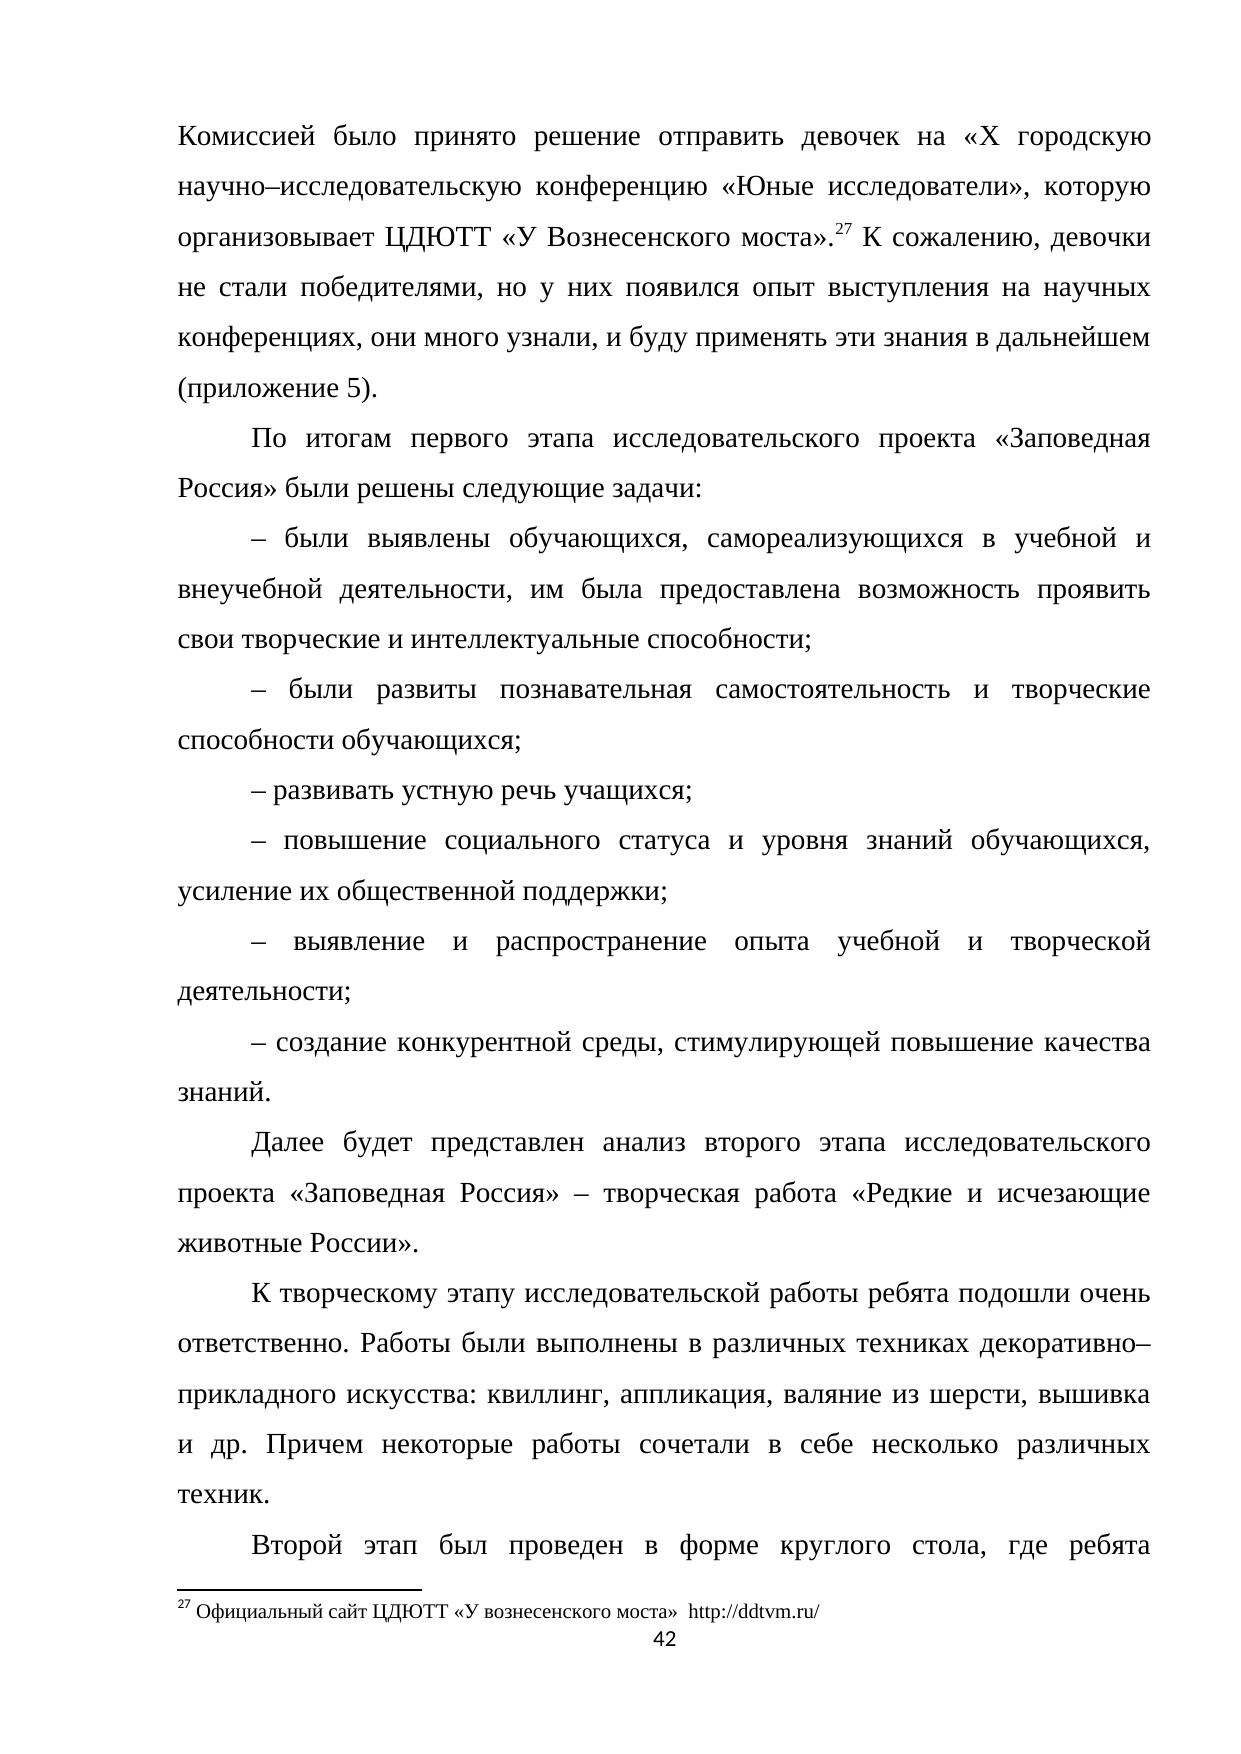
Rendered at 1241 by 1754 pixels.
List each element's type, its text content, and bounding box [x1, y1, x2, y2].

text – создание конкурентной среды, стимулирующей повышение качества знаний. [177, 1024, 1152, 1108]
text К творческому этапу исследовательской работы ребята подошли очень ответственно. Работы были выполнены в различных техниках декоративно–прикладного искусства: квиллинг, аппликация, валяние из шерсти, вышивка и др. Причем некоторые работы сочетали в себе несколько различных техник. [177, 1275, 1152, 1510]
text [177, 1527, 1152, 1560]
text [177, 118, 1152, 403]
text – развивать устную речь учащихся; [177, 772, 1152, 806]
text По итогам первого этапа исследовательского проекта «Заповедная Россия» были решены следующие задачи: [177, 420, 1152, 504]
text – были выявлены обучающихся, самореализующихся в учебной и внеучебной деятельности, им была предоставлена возможность проявить свои творческие и интеллектуальные способности; [177, 521, 1152, 655]
text – были развиты познавательная самостоятельность и творческие способности обучающихся; [177, 672, 1152, 755]
text Далее будет представлен анализ второго этапа исследовательского проекта «Заповедная Россия» – творческая работа «Редкие и исчезающие животные России». [177, 1124, 1152, 1258]
text – выявление и распространение опыта учебной и творческой деятельности; [177, 923, 1152, 1007]
text – повышение социального статуса и уровня знаний обучающихся, усиление их общественной поддержки; [177, 822, 1152, 906]
